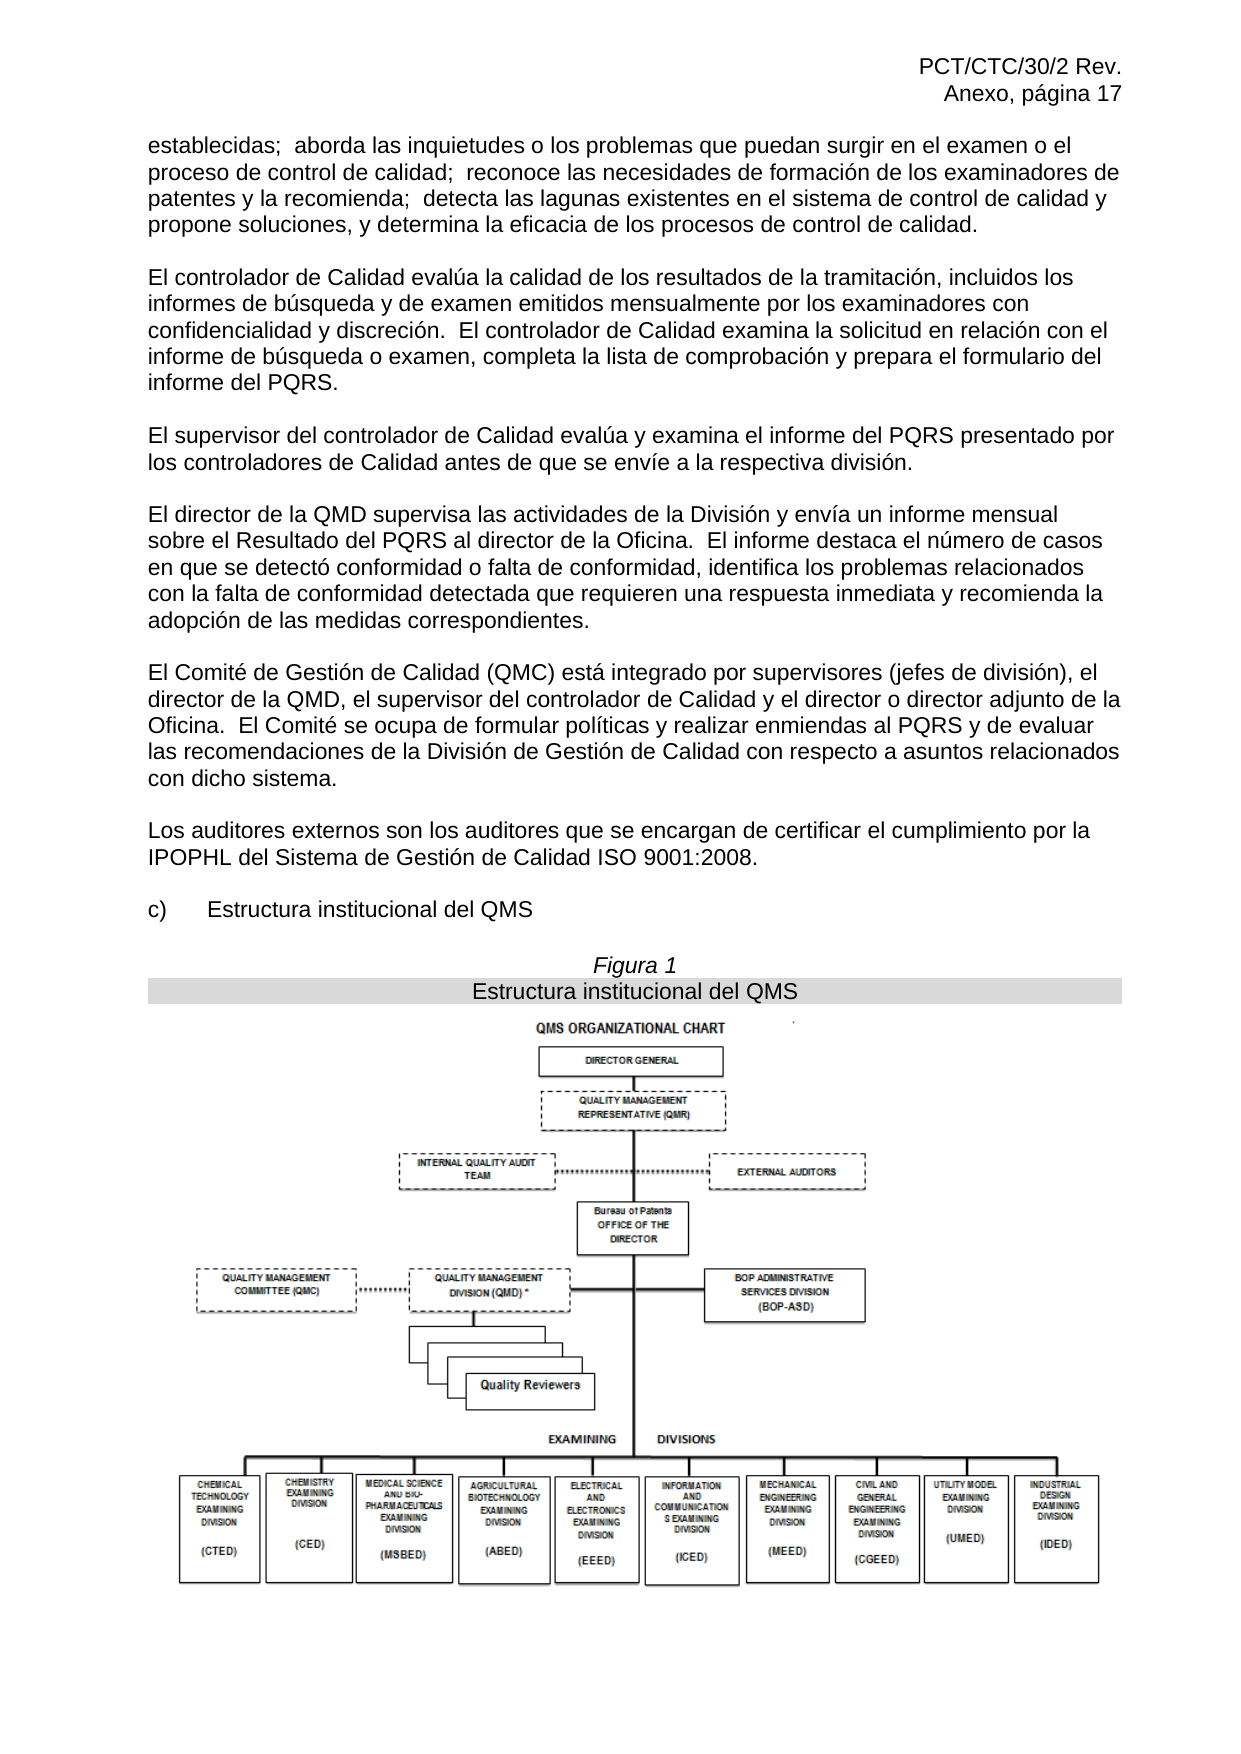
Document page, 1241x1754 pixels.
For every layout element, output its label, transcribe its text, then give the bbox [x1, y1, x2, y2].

text El supervisor del controlador de Calidad evalúa y examina el informe del PQRS presentado por los controladores de Calidad antes de que se envíe a la respectiva división. [148, 422, 1122, 475]
text Estructura institucional del QMS [148, 978, 1122, 1004]
text El director de la QMD supervisa las actividades de la División y envía un informe mensual sobre el Resultado del PQRS al director de la Oficina. El informe destaca el número de casos en que se detectó conformidad o falta de conformidad, identifica los problemas relacionados con la falta de conformidad detectada que requieren una respuesta inmediata y recomienda la adopción de las medidas correspondientes. [148, 501, 1122, 633]
text El Comité de Gestión de Calidad (QMC) está integrado por supervisores (jefes de división), el director de la QMD, el supervisor del controlador de Calidad y el director o director adjunto de la Oficina. El Comité se ocupa de formular políticas y realizar enmiendas al PQRS y de evaluar las recomendaciones de la División de Gestión de Calidad con respecto a asuntos relacionados con dicho sistema. [148, 659, 1122, 791]
text El controlador de Calidad evalúa la calidad de los resultados de la tramitación, incluidos los informes de búsqueda y de examen emitidos mensualmente por los examinadores con confidencialidad y discreción. El controlador de Calidad examina la solicitud en relación con el informe de búsqueda o examen, completa la lista de comprobación y prepara el formulario del informe del PQRS. [148, 264, 1122, 396]
text Figura 1 [148, 952, 1122, 978]
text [148, 132, 1122, 238]
text c) Estructura institucional del QMS [148, 896, 1122, 923]
text Los auditores externos son los auditores que se encargan de certificar el cumplimiento por la IPOPHL del Sistema de Gestión de Calidad ISO 9001:2008. [148, 817, 1122, 870]
picture [168, 1004, 1108, 1595]
